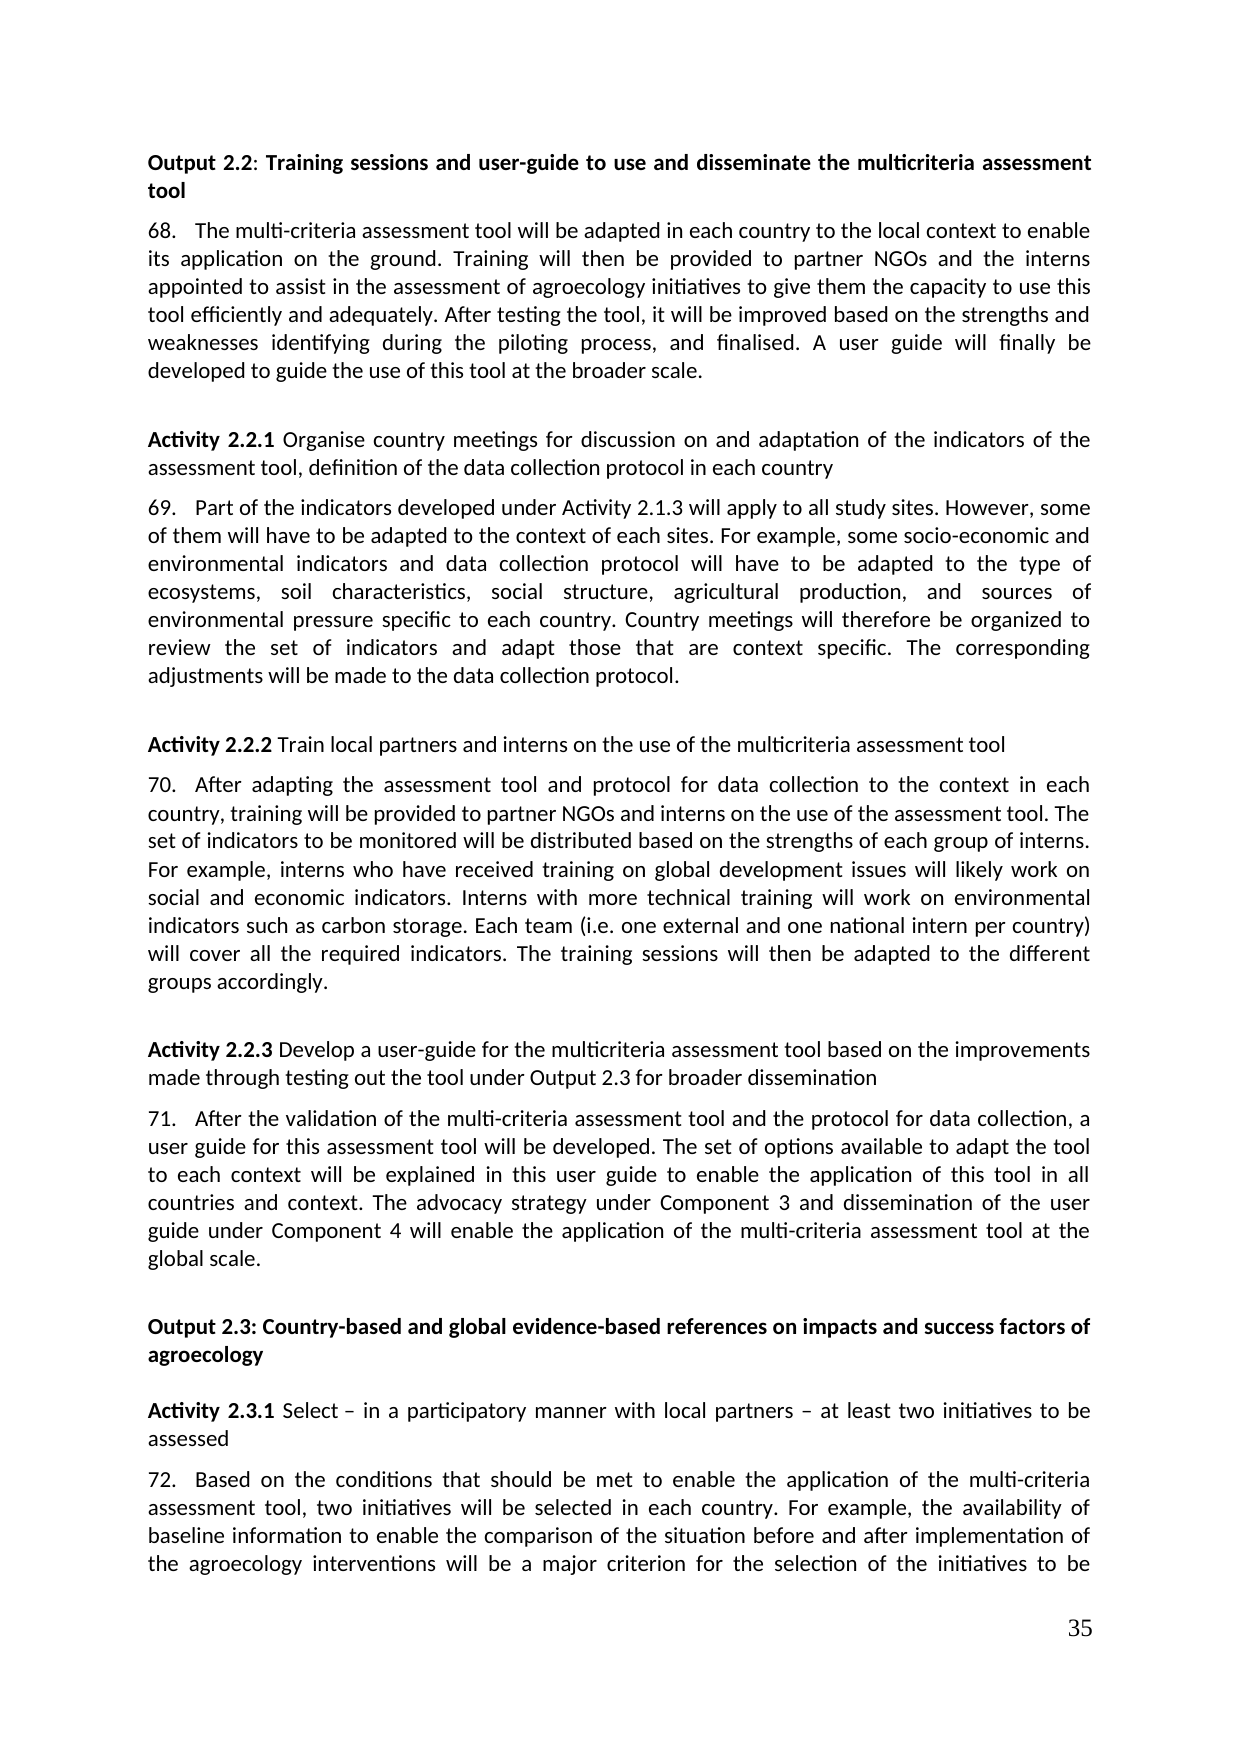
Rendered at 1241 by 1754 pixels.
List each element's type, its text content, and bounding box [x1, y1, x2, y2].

text Activity 2.2.2 Train local partners and interns on the use of the multicriteria assessment tool [148, 730, 1092, 758]
text Activity 2.2.3 Develop a user-guide for the multicriteria assessment tool based on the improvements made through testing out the tool under Output 2.3 for broader dissemination [148, 1035, 1092, 1091]
text Output 2.3: Country-based and global evidence-based references on impacts and success factors of agroecology [148, 1312, 1092, 1368]
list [148, 1465, 1092, 1577]
list After adapting the assessment tool and protocol for data collection to the context in each country, training will be provided to partner NGOs and interns on the use of the assessment tool. The set of indicators to be monitored will be distributed based on the strengths of each group of interns. For example, interns who have received training on global development issues will likely work on social and economic indicators. Interns with more technical training will work on environmental indicators such as carbon storage. Each team (i.e. one external and one national intern per country) will cover all the required indicators. The training sessions will then be adapted to the different groups accordingly. [148, 771, 1092, 995]
list The multi-criteria assessment tool will be adapted in each country to the local context to enable its application on the ground. Training will then be provided to partner NGOs and the interns appointed to assist in the assessment of agroecology initiatives to give them the capacity to use this tool efficiently and adequately. After testing the tool, it will be improved based on the strengths and weaknesses identifying during the piloting process, and finalised. A user guide will finally be developed to guide the use of this tool at the broader scale. [148, 216, 1092, 384]
text Activity 2.2.1 Organise country meetings for discussion on and adaptation of the indicators of the assessment tool, definition of the data collection protocol in each country [148, 425, 1092, 481]
text Output 2.2: Training sessions and user-guide to use and disseminate the multicriteria assessment tool [148, 148, 1092, 204]
text Activity 2.3.1 Select – in a participatory manner with local partners – at least two initiatives to be assessed [148, 1397, 1092, 1453]
list Part of the indicators developed under Activity 2.1.3 will apply to all study sites. However, some of them will have to be adapted to the context of each sites. For example, some socio-economic and environmental indicators and data collection protocol will have to be adapted to the type of ecosystems, soil characteristics, social structure, agricultural production, and sources of environmental pressure specific to each country. Country meetings will therefore be organized to review the set of indicators and adapt those that are context specific. The corresponding adjustments will be made to the data collection protocol. [148, 493, 1092, 689]
list After the validation of the multi-criteria assessment tool and the protocol for data collection, a user guide for this assessment tool will be developed. The set of options available to adapt the tool to each context will be explained in this user guide to enable the application of this tool in all countries and context. The advocacy strategy under Component 3 and dissemination of the user guide under Component 4 will enable the application of the multi-criteria assessment tool at the global scale. [148, 1104, 1092, 1272]
